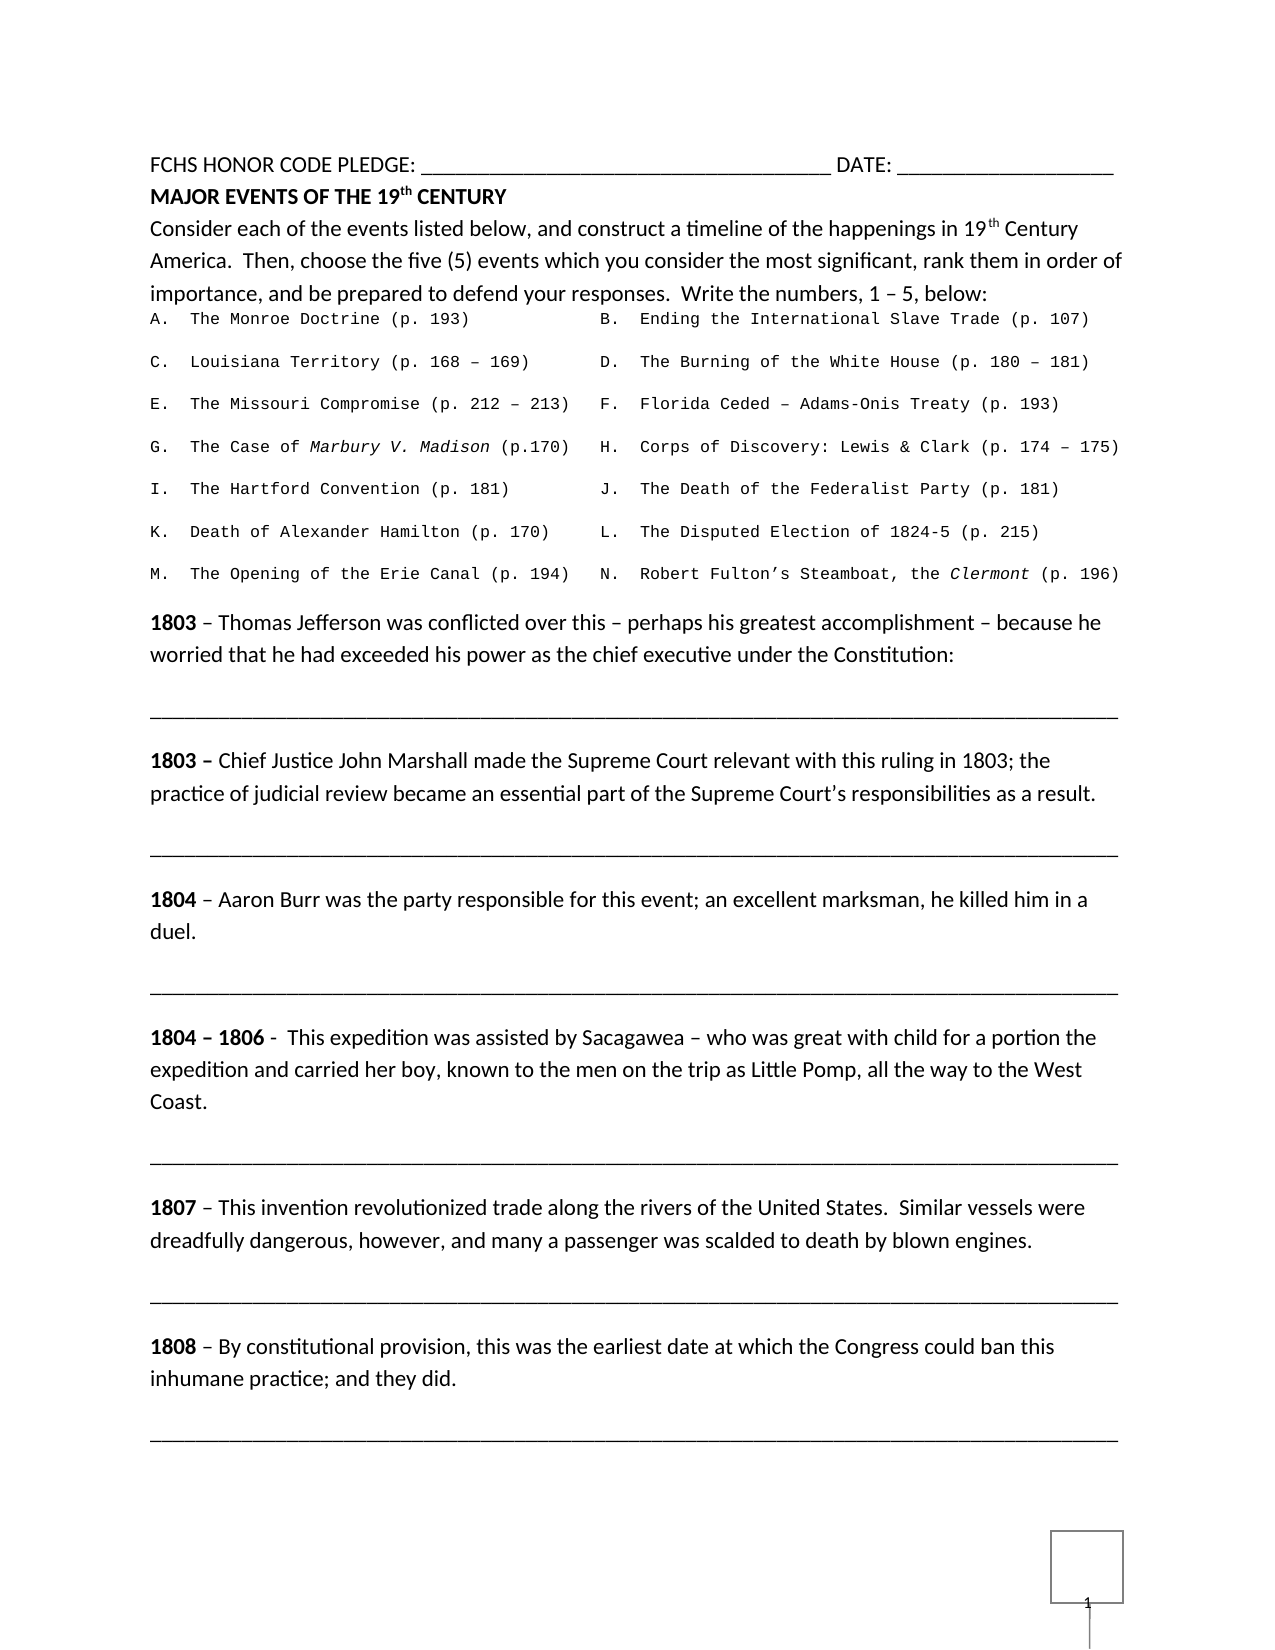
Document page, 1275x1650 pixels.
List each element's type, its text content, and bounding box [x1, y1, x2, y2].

text MAJOR EVENTS OF THE 19th CENTURY [150, 182, 1125, 210]
text _____________________________________________________________________________________ [150, 694, 1125, 722]
text 1804 – 1806 - This expedition was assisted by Sacagawea – who was great with child for a portion the expedition and carried her boy, known to the men on the trip as Little Pomp, all the way to the West Coast. [150, 1023, 1125, 1116]
text C. Louisiana Territory (p. 168 – 169) D. The Burning of the White House (p. 180 – 181) [150, 353, 1125, 372]
text 1804 – Aaron Burr was the party responsible for this event; an excellent marksman, he killed him in a duel. [150, 885, 1125, 945]
text _____________________________________________________________________________________ [150, 832, 1125, 860]
text K. Death of Alexander Hamilton (p. 170) L. The Disputed Election of 1824-5 (p. 215) [150, 523, 1125, 542]
text G. The Case of Marbury V. Madison (p.170) H. Corps of Discovery: Lewis & Clark (p. 174 – 175) [150, 438, 1125, 457]
text 1807 – This invention revolutionized trade along the rivers of the United States. Similar vessels were dreadfully dangerous, however, and many a passenger was scalded to death by blown engines. [150, 1193, 1125, 1254]
text 1803 – Chief Justice John Marshall made the Supreme Court relevant with this ruling in 1803; the practice of judicial review became an essential part of the Supreme Court’s responsibilities as a result. [150, 747, 1125, 807]
text M. The Opening of the Erie Canal (p. 194) N. Robert Fulton’s Steamboat, the Clermont (p. 196) [150, 566, 1125, 585]
text FCHS HONOR CODE PLEDGE: ____________________________________ DATE: ___________________ [150, 150, 1125, 178]
text Consider each of the events listed below, and construct a timeline of the happenings in 19th Century America. Then, choose the five (5) events which you consider the most significant, rank them in order of importance, and be prepared to defend your responses. Write the numbers, 1 – 5, below: [150, 214, 1125, 307]
text E. The Missouri Compromise (p. 212 – 213) F. Florida Ceded – Adams-Onis Treaty (p. 193) [150, 396, 1125, 415]
text A. The Monroe Doctrine (p. 193) B. Ending the International Slave Trade (p. 107) [150, 311, 1125, 330]
text _____________________________________________________________________________________ [150, 1279, 1125, 1307]
text _____________________________________________________________________________________ [150, 970, 1125, 998]
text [150, 1417, 1125, 1445]
text I. The Hartford Convention (p. 181) J. The Death of the Federalist Party (p. 181) [150, 481, 1125, 500]
text _____________________________________________________________________________________ [150, 1141, 1125, 1168]
text 1808 – By constitutional provision, this was the earliest date at which the Congress could ban this inhumane practice; and they did. [150, 1332, 1125, 1392]
text 1803 – Thomas Jefferson was conflicted over this – perhaps his greatest accomplishment – because he worried that he had exceeded his power as the chief executive under the Constitution: [150, 608, 1125, 669]
